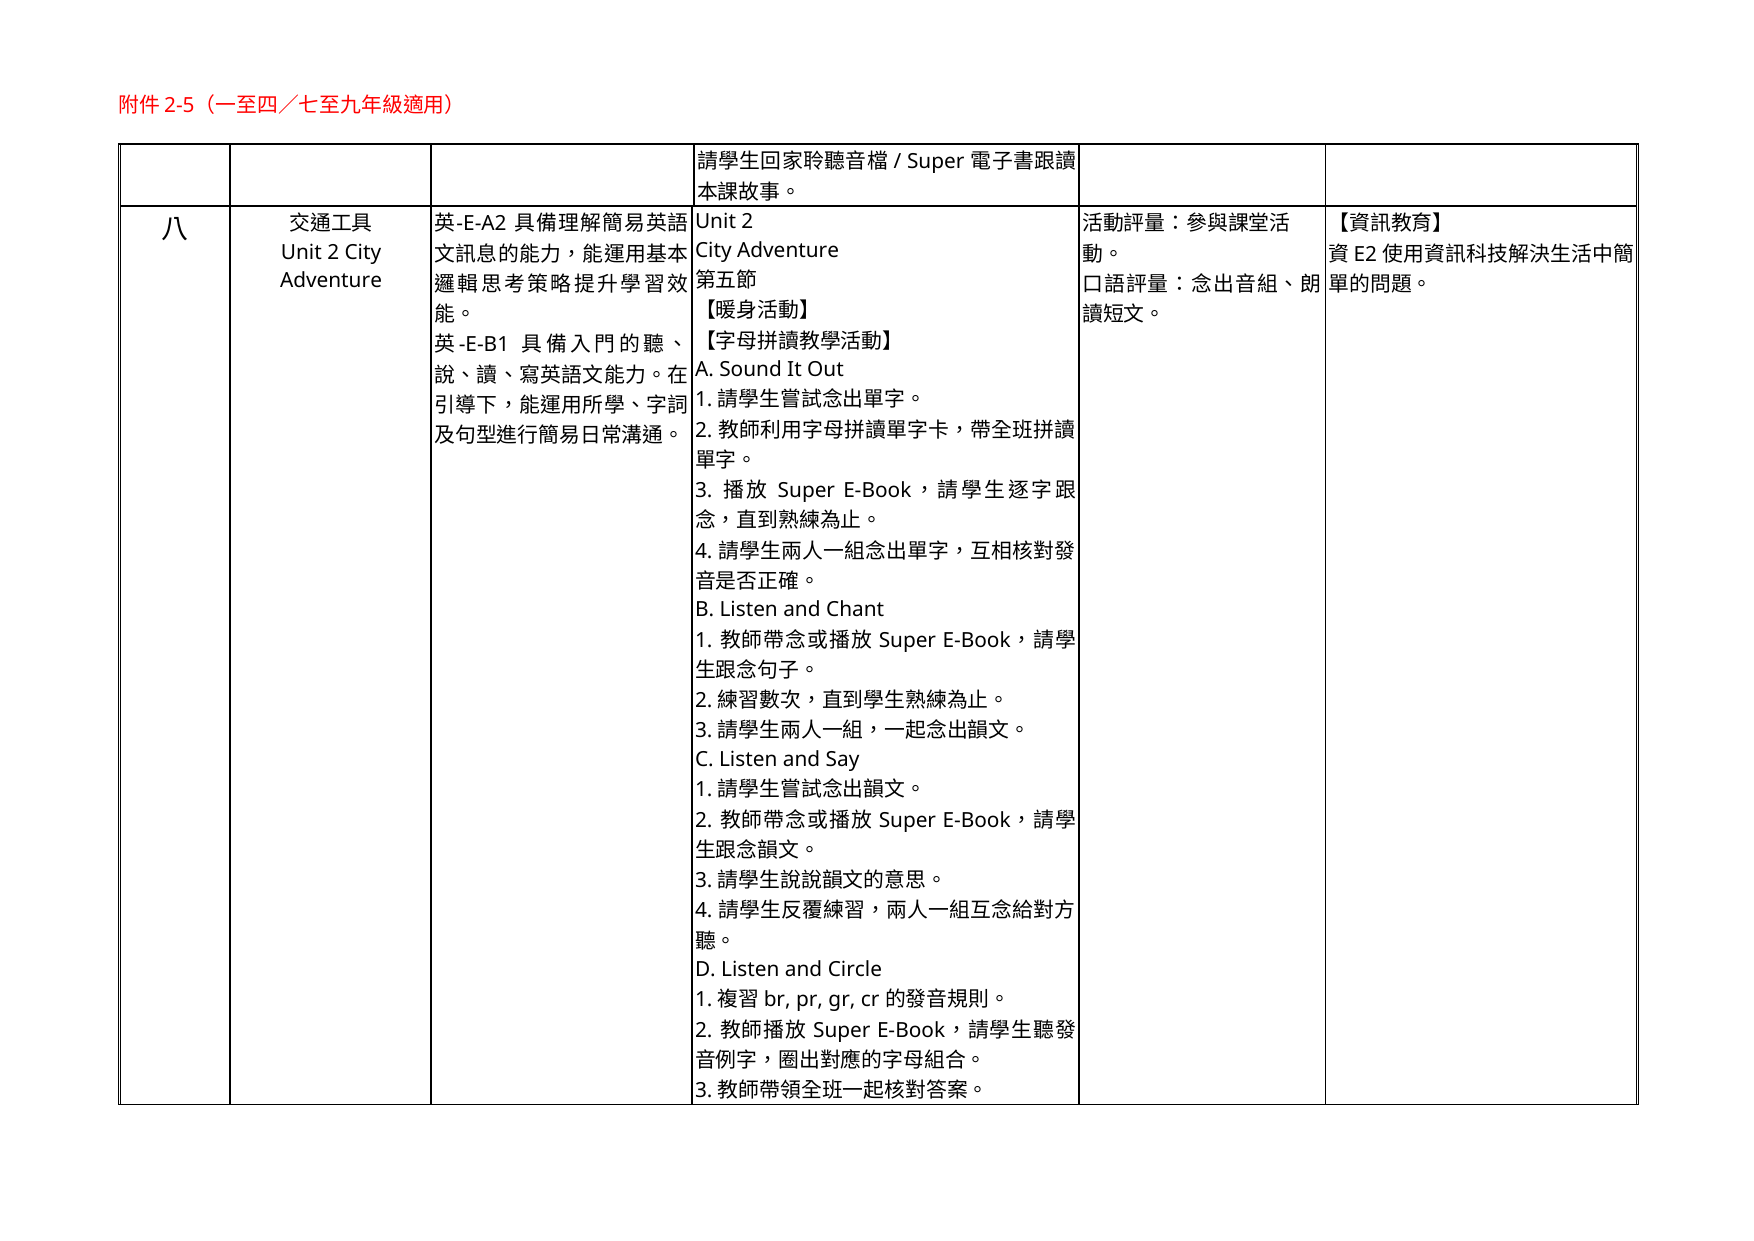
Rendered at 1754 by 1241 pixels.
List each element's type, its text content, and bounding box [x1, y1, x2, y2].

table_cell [432, 145, 693, 205]
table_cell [1080, 207, 1325, 1104]
table_cell 七 [121, 145, 229, 205]
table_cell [693, 207, 1078, 1104]
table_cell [1326, 207, 1636, 1104]
table_cell 八 [121, 207, 229, 1104]
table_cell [1080, 145, 1325, 205]
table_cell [231, 145, 430, 205]
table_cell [432, 207, 691, 1104]
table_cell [231, 207, 430, 1104]
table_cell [695, 145, 1078, 205]
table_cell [1326, 145, 1636, 205]
